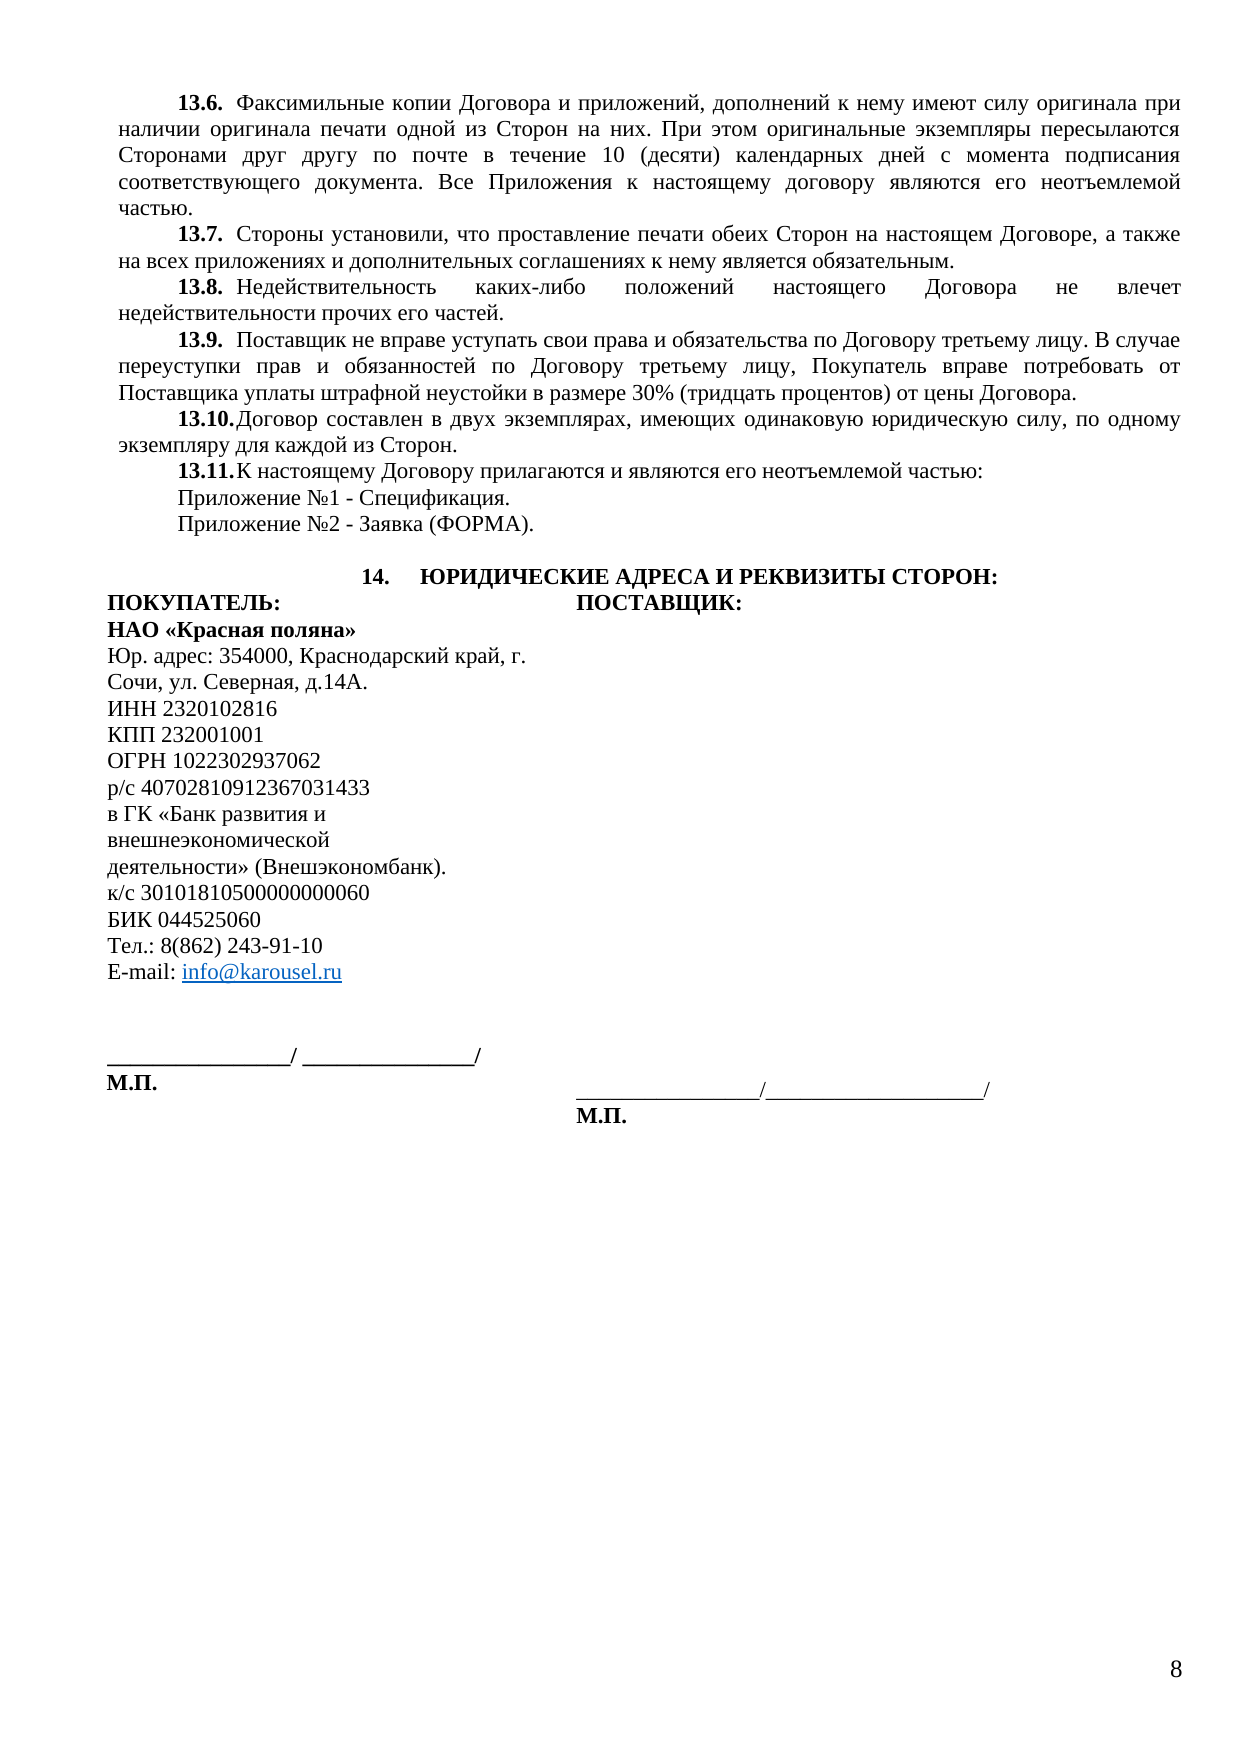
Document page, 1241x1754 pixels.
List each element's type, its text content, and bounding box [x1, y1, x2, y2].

list ЮРИДИЧЕСКИЕ АДРЕСА И РЕКВИЗИТЫ СТОРОН: [118, 563, 1182, 589]
text Приложение №1 - Спецификация. [118, 484, 1182, 510]
table_header ПОКУПАТЕЛЬ: НАО «Красная поляна» Юр. адрес: 354000, Краснодарский край, г. Сочи, ул. Северная, д.14А. ИНН 2320102816 КПП 232001001 ОГРН 1022302937062 р/с 40702810912367031433 в ГК «Банк развития и внешнеэкономической деятельности» (Внешэкономбанк). к/с 30101810500000000060 БИК 044525060 Тел.: 8(862) 243-91-10 Е-mail: info@karousel.ru ________________/ _______________/ М.П. [96, 589, 565, 1128]
table_header ПОСТАВЩИК: ________________/___________________/ М.П. [565, 589, 1033, 1128]
text Приложение №2 - Заявка (ФОРМА). [118, 510, 1182, 537]
list Договор составлен в двух экземплярах, имеющих одинаковую юридическую силу, по одному экземпляру для каждой из Сторон. [118, 405, 1182, 458]
list К настоящему Договору прилагаются и являются его неотъемлемой частью: [118, 458, 1182, 484]
list Факсимильные копии Договора и приложений, дополнений к нему имеют силу оригинала при наличии оригинала печати одной из Сторон на них. При этом оригинальные экземпляры пересылаются Сторонами друг другу по почте в течение 10 (десяти) календарных дней с момента подписания соответствующего документа. Все Приложения к настоящему договору являются его неотъемлемой частью. [118, 89, 1182, 220]
list Недействительность каких-либо положений настоящего Договора не влечет недействительности прочих его частей. [118, 273, 1182, 326]
list Стороны установили, что проставление печати обеих Сторон на настоящем Договоре, а также на всех приложениях и дополнительных соглашениях к нему является обязательным. [118, 220, 1182, 273]
list Поставщик не вправе уступать свои права и обязательства по Договору третьему лицу. В случае переуступки прав и обязанностей по Договору третьему лицу, Покупатель вправе потребовать от Поставщика уплаты штрафной неустойки в размере 30% (тридцать процентов) от цены Договора. [118, 326, 1182, 405]
